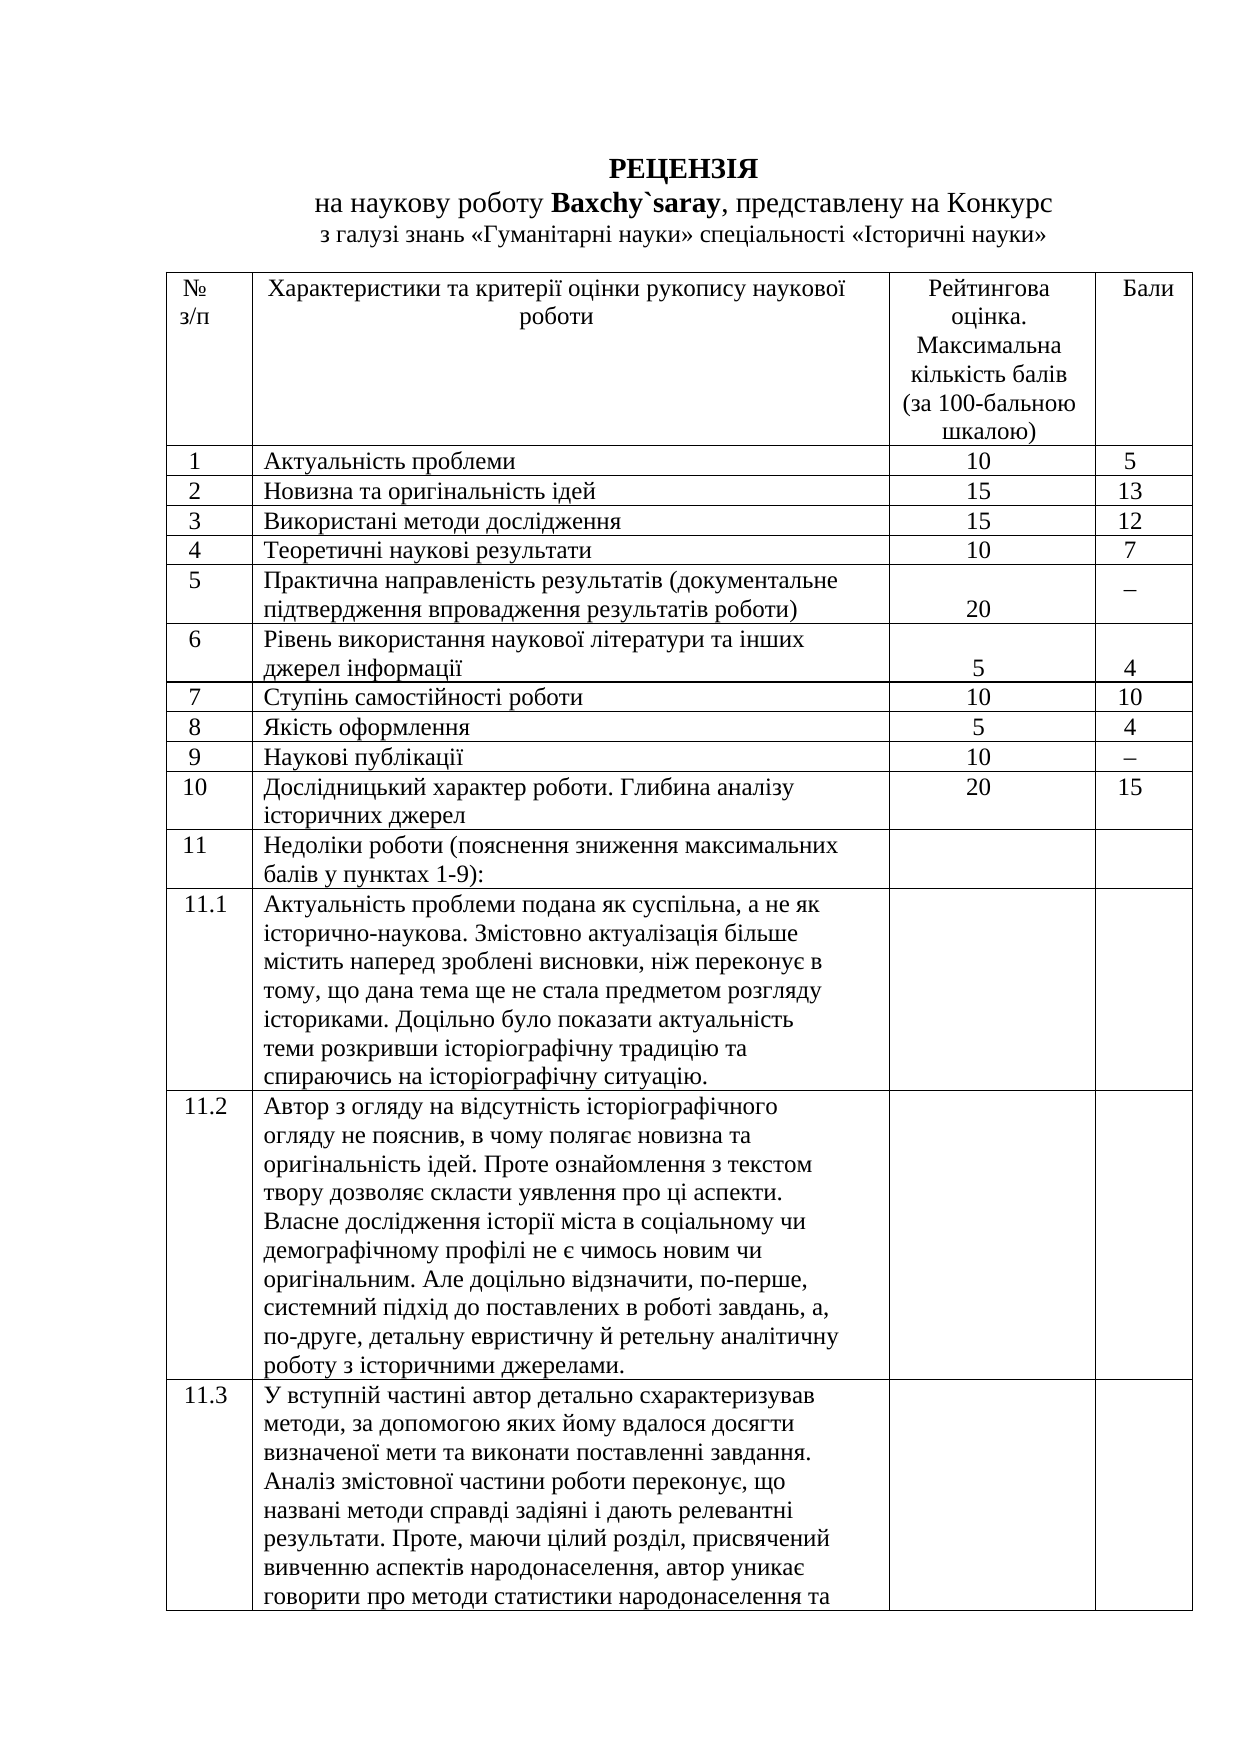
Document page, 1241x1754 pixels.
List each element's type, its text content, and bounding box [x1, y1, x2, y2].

table_cell 15 [890, 506, 1095, 534]
table_header Бали [1096, 273, 1192, 445]
table_cell 2 [167, 476, 252, 505]
table_cell Автор з огляду на відсутність історіографічного огляду не пояснив, в чому полягає новизна та оригінальність ідей. Проте ознайомлення з текстом твору дозволяє скласти уявлення про ці аспекти. Власне дослідження історії міста в соціальному чи демографічному профілі не є чимось новим чи оригінальним. Але доцільно відзначити, по-перше, системний підхід до поставлених в роботі завдань, а, по-друге, детальну евристичну й ретельну аналітичну роботу з історичними джерелами. [253, 1091, 889, 1379]
table_cell 5 [890, 712, 1095, 741]
table_cell 10 [890, 536, 1095, 564]
table_header № з/п [167, 273, 252, 445]
table_cell [890, 830, 1095, 888]
table_cell Практична направленість результатів (документальне підтвердження впровадження результатів роботи) [253, 565, 889, 623]
table_cell 6 [167, 624, 252, 681]
table_cell Недоліки роботи (пояснення зниження максимальних балів у пунктах 1-9): [253, 830, 889, 888]
table_cell 3 [167, 506, 252, 534]
table_cell 4 [1096, 712, 1192, 741]
table_cell Актуальність проблеми [253, 446, 889, 475]
text на наукову роботу Baxchy`saraу, представлену на Конкурс [177, 185, 1190, 219]
table_cell Актуальність проблеми подана як суспільна, а не як історично-наукова. Змістовно актуалізація більше містить наперед зроблені висновки, ніж переконує в тому, що дана тема ще не стала предметом розгляду істориками. Доцільно було показати актуальність теми розкривши історіографічну традицію та спираючись на історіографічну ситуацію. [253, 889, 889, 1090]
table_cell Наукові публікації [253, 742, 889, 771]
table_cell 7 [167, 683, 252, 711]
table_cell Ступінь самостійності роботи [253, 683, 889, 711]
table_cell 10 [890, 683, 1095, 711]
table_cell 9 [167, 742, 252, 771]
table_cell _ [1096, 565, 1192, 623]
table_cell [253, 1380, 889, 1610]
table_cell Дослідницький характер роботи. Глибина аналізу історичних джерел [253, 772, 889, 829]
table_cell 20 [890, 565, 1095, 623]
table_cell 11.1 [167, 889, 252, 1090]
table_cell 4 [167, 536, 252, 564]
table_cell 12 [1096, 506, 1192, 534]
table_cell 1 [167, 446, 252, 475]
table_cell 11.3 [167, 1380, 252, 1610]
table_cell [1096, 1380, 1192, 1610]
table_cell Теоретичні наукові результати [253, 536, 889, 564]
table_cell 4 [1096, 624, 1192, 681]
text РЕЦЕНЗІЯ [177, 152, 1190, 185]
table_cell Використані методи дослідження [253, 506, 889, 534]
table_cell 7 [1096, 536, 1192, 564]
table_cell [1096, 830, 1192, 888]
table_cell Новизна та оригінальність ідей [253, 476, 889, 505]
table_cell 5 [167, 565, 252, 623]
table_cell 5 [1096, 446, 1192, 475]
table_cell – [1096, 742, 1192, 771]
table_cell 11 [167, 830, 252, 888]
table_cell 15 [1096, 772, 1192, 829]
table_cell Рівень використання наукової літератури та інших джерел інформації [253, 624, 889, 681]
table_cell 13 [1096, 476, 1192, 505]
table_cell [890, 889, 1095, 1090]
table_cell 8 [167, 712, 252, 741]
table_cell 15 [890, 476, 1095, 505]
table_cell [890, 1091, 1095, 1379]
table_cell [890, 1380, 1095, 1610]
table_cell 20 [890, 772, 1095, 829]
text з галузі знань «Гуманітарні науки» спеціальності «Історичні науки» [177, 219, 1190, 247]
table_cell 10 [890, 742, 1095, 771]
table_cell 11.2 [167, 1091, 252, 1379]
table_cell 10 [167, 772, 252, 829]
table_header Характеристики та критерії оцінки рукопису наукової роботи [253, 273, 889, 445]
table_cell 5 [890, 624, 1095, 681]
table_cell [1096, 1091, 1192, 1379]
table_header Рейтингова оцінка. Максимальна кількість балів (за 100-бальною шкалою) [890, 273, 1095, 445]
table_cell [1096, 889, 1192, 1090]
table_cell Якість оформлення [253, 712, 889, 741]
table_cell 10 [1096, 683, 1192, 711]
table_cell 10 [890, 446, 1095, 475]
